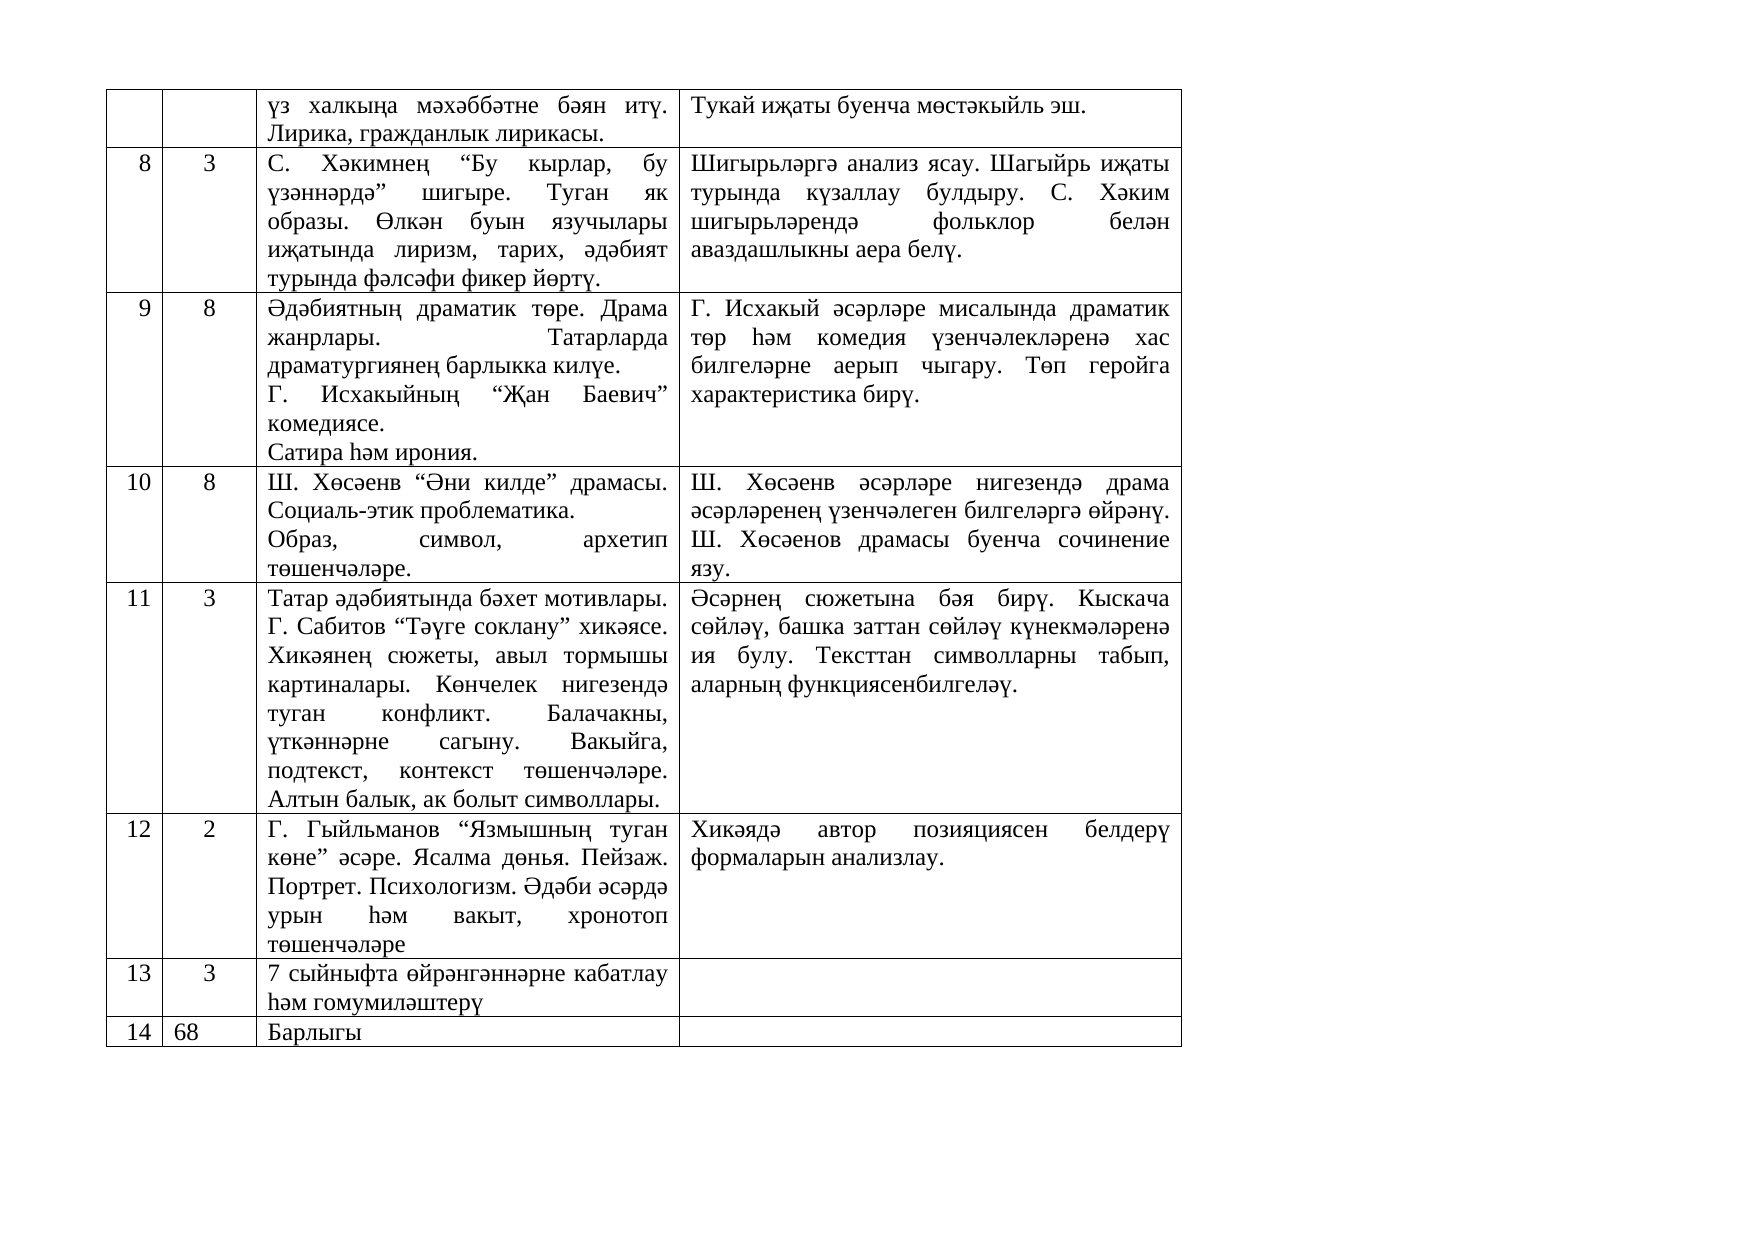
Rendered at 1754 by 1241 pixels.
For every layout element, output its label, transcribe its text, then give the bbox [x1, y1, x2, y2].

table_cell Ш. Хөсәенв “Әни килде” драмасы. Социаль-этик проблематика. Образ, символ, архетип төшенчәләре. [257, 467, 679, 582]
table_cell 8 [163, 467, 256, 582]
table_cell 8 [107, 148, 162, 292]
table_cell [680, 1017, 1181, 1046]
table_cell 3 [163, 583, 256, 813]
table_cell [257, 90, 679, 147]
table_cell 3 [163, 959, 256, 1016]
table_cell С. Хәкимнең “Бу кырлар, бу үзәннәрдә” шигыре. Туган як образы. Өлкән буын язучылары иҗатында лиризм, тарих, әдәбият турында фәлсәфи фикер йөртү. [257, 148, 679, 292]
table_cell 13 [107, 959, 162, 1016]
table_cell 3 [163, 90, 256, 147]
table_cell Әсәрнең сюжетына бәя бирү. Кыскача сөйләү, башка заттан сөйләү күнекмәләренә ия булу. Тексттан символларны табып, аларның функциясенбилгеләү. [680, 583, 1181, 813]
table_cell 3 [163, 148, 256, 292]
table_cell 7 сыйныфта өйрәнгәннәрне кабатлау һәм гомумиләштерү [257, 959, 679, 1016]
table_cell 2 [163, 814, 256, 957]
table_cell Әдәбиятның драматик төре. Драма жанрлары. Татарларда драматургиянең барлыкка килүе. Г. Исхакыйның “Җан Баевич” комедиясе. Сатира һәм ирония. [257, 293, 679, 466]
table_cell 10 [107, 467, 162, 582]
table_cell [680, 959, 1181, 1016]
table_cell Хикәядә автор позияциясен белдерү формаларын анализлау. [680, 814, 1181, 957]
table_cell Г. Гыйльманов “Язмышның туган көне” әсәре. Ясалма дөнья. Пейзаж. Портрет. Психологизм. Әдәби әсәрдә урын һәм вакыт, хронотоп төшенчәләре [257, 814, 679, 957]
table_cell 11 [107, 583, 162, 813]
table_cell 9 [107, 293, 162, 466]
table_cell 12 [107, 814, 162, 957]
table_cell Барлыгы [257, 1017, 679, 1046]
table_cell Татар әдәбиятында бәхет мотивлары. Г. Сабитов “Тәүге соклану” хикәясе. Хикәянең сюжеты, авыл тормышы картиналары. Көнчелек нигезендә туган конфликт. Балачакны, үткәннәрне сагыну. Вакыйга, подтекст, контекст төшенчәләре. Алтын балык, ак болыт символлары. [257, 583, 679, 813]
table_cell 7 [107, 90, 162, 147]
table_cell Ш. Хөсәенв әсәрләре нигезендә драма әсәрләренең үзенчәлеген билгеләргә өйрәнү. Ш. Хөсәенов драмасы буенча сочинение язу. [680, 467, 1181, 582]
table_cell 14 [107, 1017, 162, 1046]
table_cell Шигырьләргә анализ ясау. Шагыйрь иҗаты турында күзаллау булдыру. С. Хәким шигырьләрендә фольклор белән аваздашлыкны аера белү. [680, 148, 1181, 292]
table_cell Г. Исхакый әсәрләре мисалында драматик төр һәм комедия үзенчәлекләренә хас билгеләрне аерып чыгару. Төп геройга характеристика бирү. [680, 293, 1181, 466]
table_cell 68 [163, 1017, 256, 1046]
table_cell 8 [163, 293, 256, 466]
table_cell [680, 90, 1181, 147]
